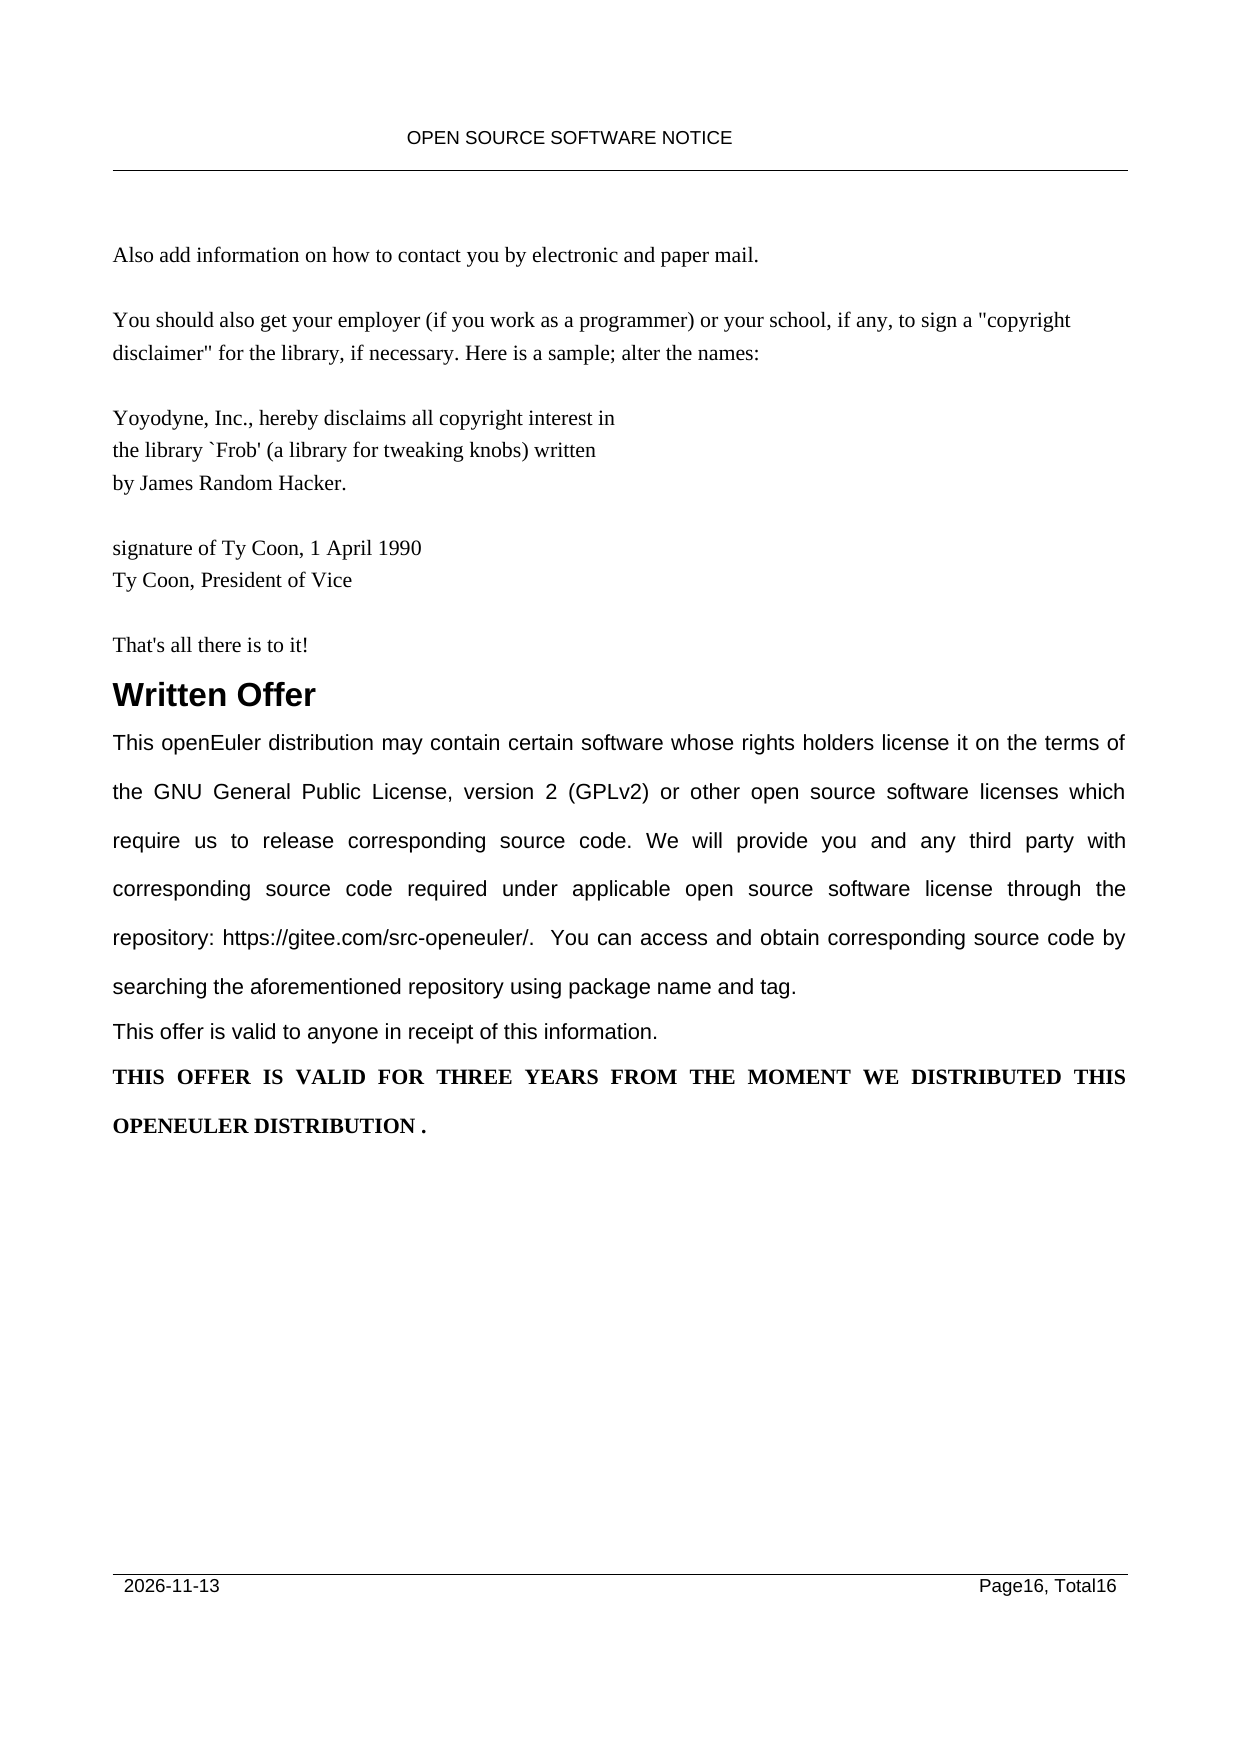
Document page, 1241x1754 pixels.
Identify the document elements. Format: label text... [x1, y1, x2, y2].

text Written Offer [112, 661, 1128, 726]
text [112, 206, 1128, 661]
text This offer is valid to anyone in receipt of this information. [112, 1015, 1128, 1048]
text THIS OFFER IS VALID FOR THREE YEARS FROM THE MOMENT WE DISTRIBUTED THIS OPENEULER DISTRIBUTION . [112, 1060, 1128, 1142]
text This openEuler distribution may contain certain software whose rights holders license it on the terms of the GNU General Public License, version 2 (GPLv2) or other open source software licenses which require us to release corresponding source code. We will provide you and any third party with corresponding source code required under applicable open source software license through the repository: https://gitee.com/src-openeuler/. You can access and obtain corresponding source code by searching the aforementioned repository using package name and tag. [112, 726, 1128, 1003]
